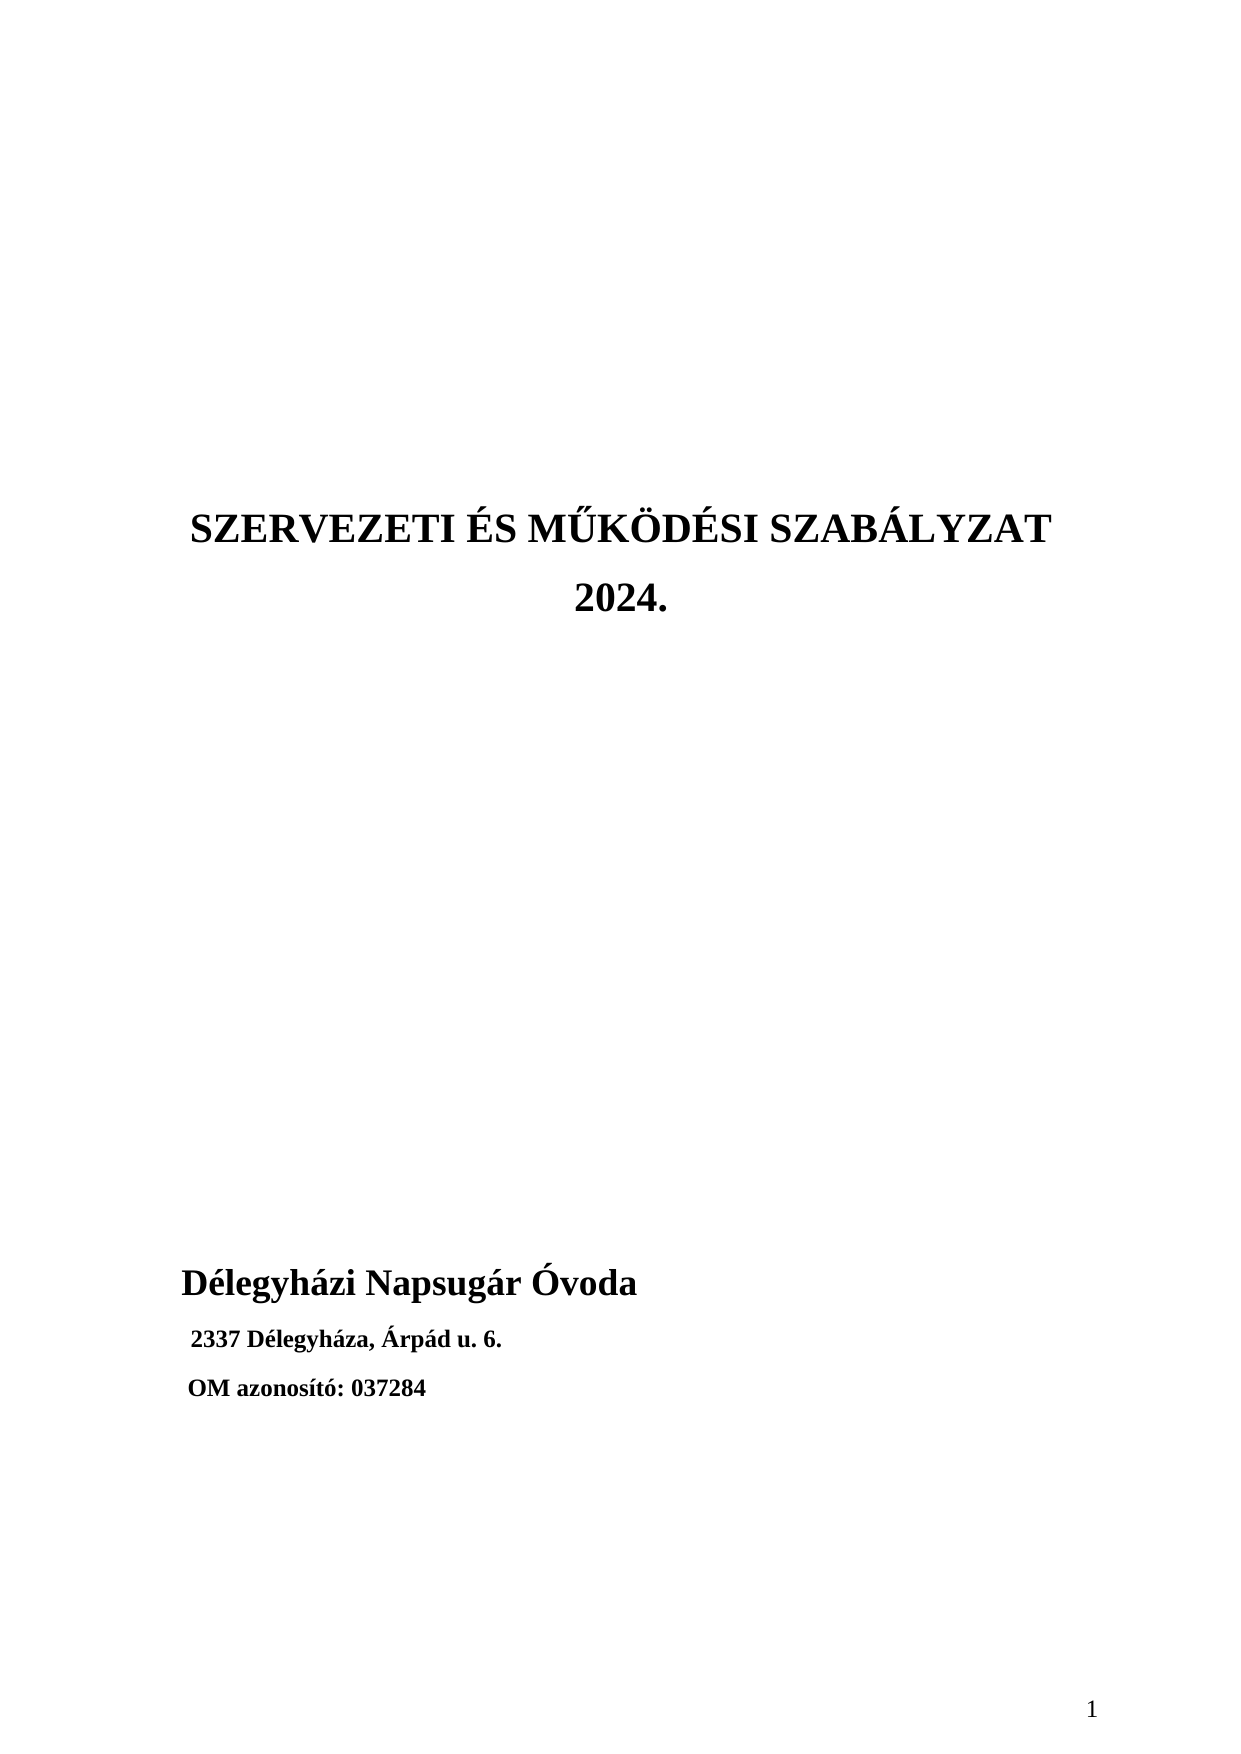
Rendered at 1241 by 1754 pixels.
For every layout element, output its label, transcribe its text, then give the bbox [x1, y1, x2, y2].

text 2337 Délegyháza, Árpád u. 6. [143, 1324, 1098, 1352]
text Délegyházi Napsugár Óvoda [143, 1261, 1098, 1304]
text SZERVEZETI ÉS MŰKÖDÉSI SZABÁLYZAT [143, 504, 1098, 552]
text 2024. [143, 572, 1098, 620]
text OM azonosító: 037284 [143, 1373, 1098, 1401]
